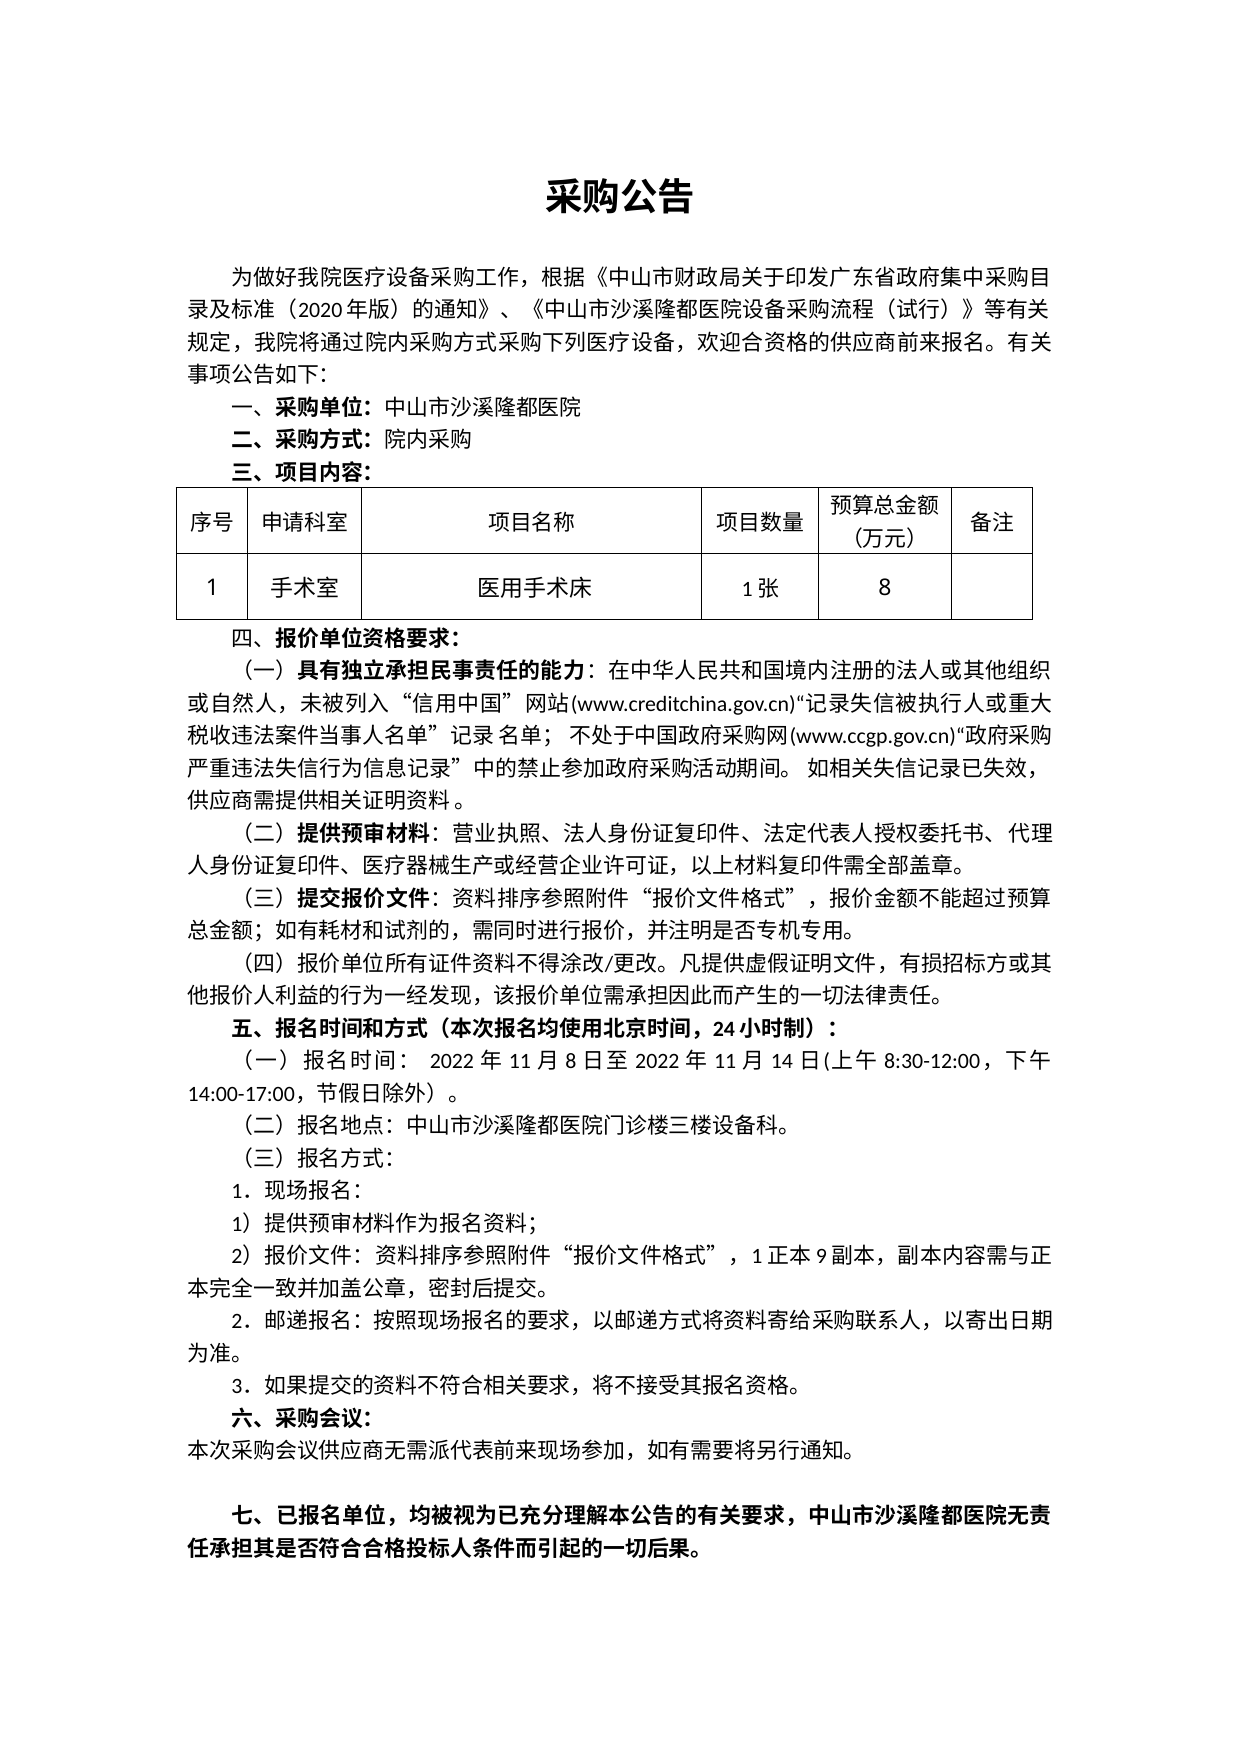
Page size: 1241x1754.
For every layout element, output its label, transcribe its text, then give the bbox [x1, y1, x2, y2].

list 现场报名： [187, 1173, 1053, 1205]
table_header 序号 [177, 488, 247, 553]
table_cell 手术室 [248, 554, 361, 619]
list 报价单位所有证件资料不得涂改/更改。凡提供虚假证明文件，有损招标方或其他报价人利益的行为一经发现，该报价单位需承担因此而产生的一切法律责任。 [187, 945, 1053, 1010]
text 为做好我院医疗设备采购工作，根据《中山市财政局关于印发广东省政府集中采购目录及标准（2020年版）的通知》、《中山市沙溪隆都医院设备采购流程（试行）》等有关规定，我院将通过院内采购方式采购下列医疗设备，欢迎合资格的供应商前来报名。有关事项公告如下： [187, 259, 1053, 389]
table_cell 8 [819, 554, 951, 619]
table_header 项目数量 [702, 488, 818, 553]
list 如果提交的资料不符合相关要求，将不接受其报名资格。 [187, 1368, 1053, 1400]
list 具有独立承担民事责任的能力：在中华人民共和国境内注册的法人或其他组织或自然人，未被列入“信用中国”网站(www.creditchina.gov.cn)“记录失信被执行人或重大税收违法案件当事人名单”记录 名单； 不处于中国政府采购网(www.ccgp.gov.cn)“政府采购严重违法失信行为信息记录”中的禁止参加政府采购活动期间。 如相关失信记录已失效， 供应商需提供相关证明资料 。 [187, 653, 1053, 815]
table_cell [952, 554, 1032, 619]
table_cell 1 [177, 554, 247, 619]
text （二）报名地点：中山市沙溪隆都医院门诊楼三楼设备科。 [187, 1108, 1053, 1140]
list 项目内容： [187, 454, 1053, 487]
list 采购单位：中山市沙溪隆都医院 [187, 389, 1053, 422]
table_cell 医用手术床 [362, 554, 701, 619]
table_cell 1张 [702, 554, 818, 619]
list 报价单位资格要求： [187, 620, 1053, 653]
table_header 备注 [952, 488, 1032, 553]
list 提供预审材料作为报名资料； [187, 1205, 1053, 1238]
text 七、已报名单位，均被视为已充分理解本公告的有关要求，中山市沙溪隆都医院无责任承担其是否符合合格投标人条件而引起的一切后果。 [187, 1498, 1053, 1563]
text （三）报名方式： [187, 1140, 1053, 1173]
list 本次采购会议供应商无需派代表前来现场参加，如有需要将另行通知。 [187, 1433, 1053, 1465]
list 报名时间和方式（本次报名均使用北京时间，24小时制）： [187, 1010, 1053, 1043]
list 邮递报名：按照现场报名的要求，以邮递方式将资料寄给采购联系人，以寄出日期为准。 [187, 1303, 1053, 1368]
list 提交报价文件：资料排序参照附件“报价文件格式”，报价金额不能超过预算总金额；如有耗材和试剂的，需同时进行报价，并注明是否专机专用。 [187, 880, 1053, 945]
table_header 申请科室 [248, 488, 361, 553]
table_header 预算总金额 （万元） [819, 488, 951, 553]
text （一）报名时间： 2022年11月8日至2022年11月14日(上午8:30-12:00，下午14:00-17:00，节假日除外）。 [187, 1043, 1053, 1108]
text 采购公告 [187, 162, 1053, 227]
list 报价文件：资料排序参照附件“报价文件格式”，1正本9副本，副本内容需与正本完全一致并加盖公章，密封后提交。 [187, 1238, 1053, 1303]
list 提供预审材料：营业执照、法人身份证复印件、法定代表人授权委托书、代理人身份证复印件、医疗器械生产或经营企业许可证，以上材料复印件需全部盖章。 [187, 815, 1053, 880]
table_header 项目名称 [362, 488, 701, 553]
list 采购会议： [187, 1400, 1053, 1433]
list 采购方式：院内采购 [187, 422, 1053, 454]
